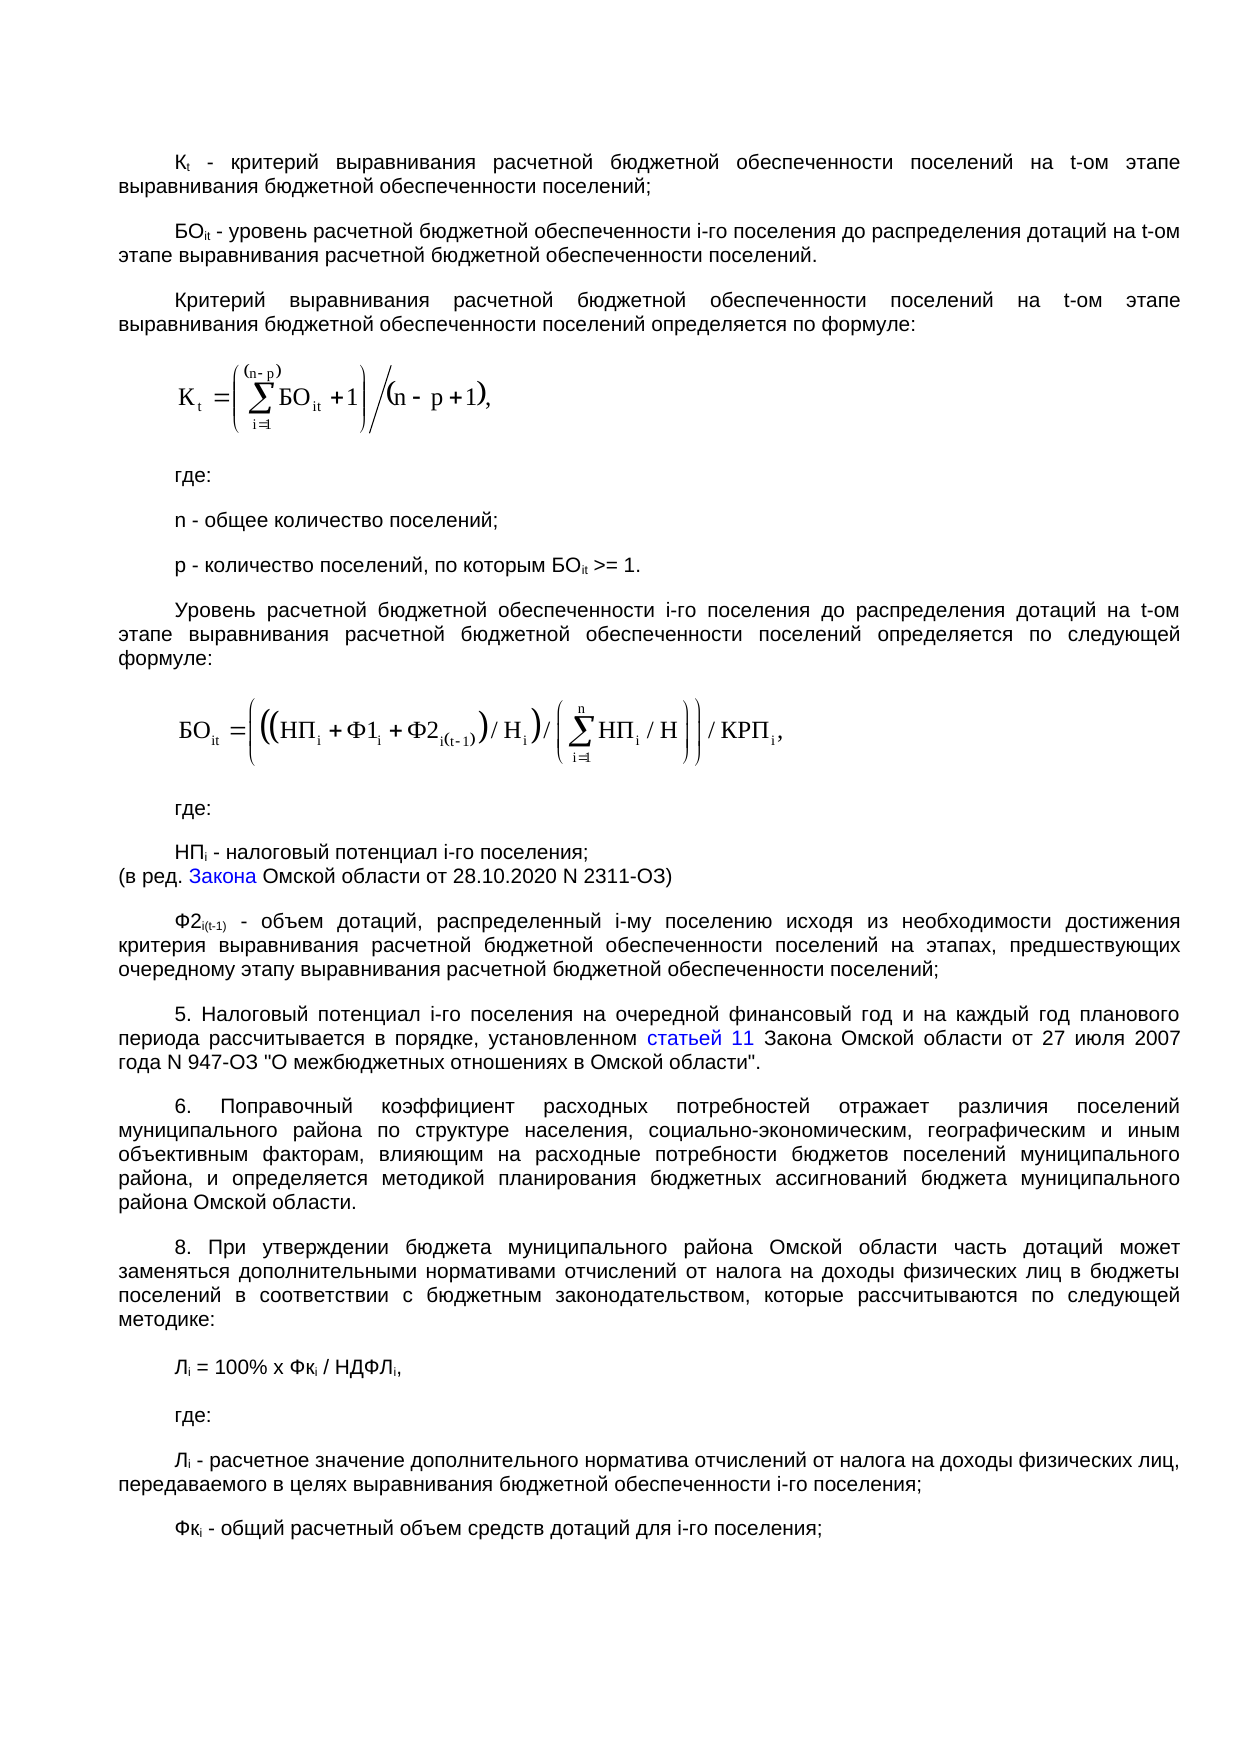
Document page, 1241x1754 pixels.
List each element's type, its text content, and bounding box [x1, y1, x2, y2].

text Лi = 100% х Фкi / НДФЛi, [118, 1355, 1181, 1379]
text Уровень расчетной бюджетной обеспеченности i-го поселения до распределения дотаций на t-ом этапе выравнивания расчетной бюджетной обеспеченности поселений определяется по следующей формуле: [118, 597, 1181, 669]
text где: [118, 463, 1181, 487]
text где: [118, 795, 1181, 819]
text 6. Поправочный коэффициент расходных потребностей отражает различия поселений муниципального района по структуре населения, социально-экономическим, географическим и иным объективным факторам, влияющим на расходные потребности бюджетов поселений муниципального района, и определяется методикой планирования бюджетных ассигнований бюджета муниципального района Омской области. [118, 1094, 1181, 1214]
text 5. Налоговый потенциал i-го поселения на очередной финансовый год и на каждый год планового периода рассчитывается в порядке, установленном статьей 11 Закона Омской области от 27 июля 2007 года N 947-ОЗ "О межбюджетных отношениях в Омской области". [118, 1002, 1181, 1073]
text p - количество поселений, по которым БОit >= 1. [118, 553, 1181, 577]
text БОit - уровень расчетной бюджетной обеспеченности i-го поселения до распределения дотаций на t-ом этапе выравнивания расчетной бюджетной обеспеченности поселений. [118, 219, 1181, 267]
text 8. При утверждении бюджета муниципального района Омской области часть дотаций может заменяться дополнительными нормативами отчислений от налога на доходы физических лиц в бюджеты поселений в соответствии с бюджетным законодательством, которые рассчитываются по следующей методике: [118, 1235, 1181, 1331]
text Кt - критерий выравнивания расчетной бюджетной обеспеченности поселений на t-ом этапе выравнивания бюджетной обеспеченности поселений; [118, 150, 1181, 198]
text НПi - налоговый потенциал i-го поселения; [118, 840, 1181, 864]
text (в ред. Закона Омской области от 28.10.2020 N 2311-ОЗ) [118, 864, 1181, 888]
text Лi - расчетное значение дополнительного норматива отчислений от налога на доходы физических лиц, передаваемого в целях выравнивания бюджетной обеспеченности i-го поселения; [118, 1447, 1181, 1495]
text где: [118, 1403, 1181, 1427]
text n - общее количество поселений; [118, 508, 1181, 532]
text Критерий выравнивания расчетной бюджетной обеспеченности поселений на t-ом этапе выравнивания бюджетной обеспеченности поселений определяется по формуле: [118, 287, 1181, 335]
text Ф2i(t-1) - объем дотаций, распределенный i-му поселению исходя из необходимости достижения критерия выравнивания расчетной бюджетной обеспеченности поселений на этапах, предшествующих очередному этапу выравнивания расчетной бюджетной обеспеченности поселений; [118, 909, 1181, 981]
text Фкi - общий расчетный объем средств дотаций для i-го поселения; [118, 1516, 1181, 1540]
